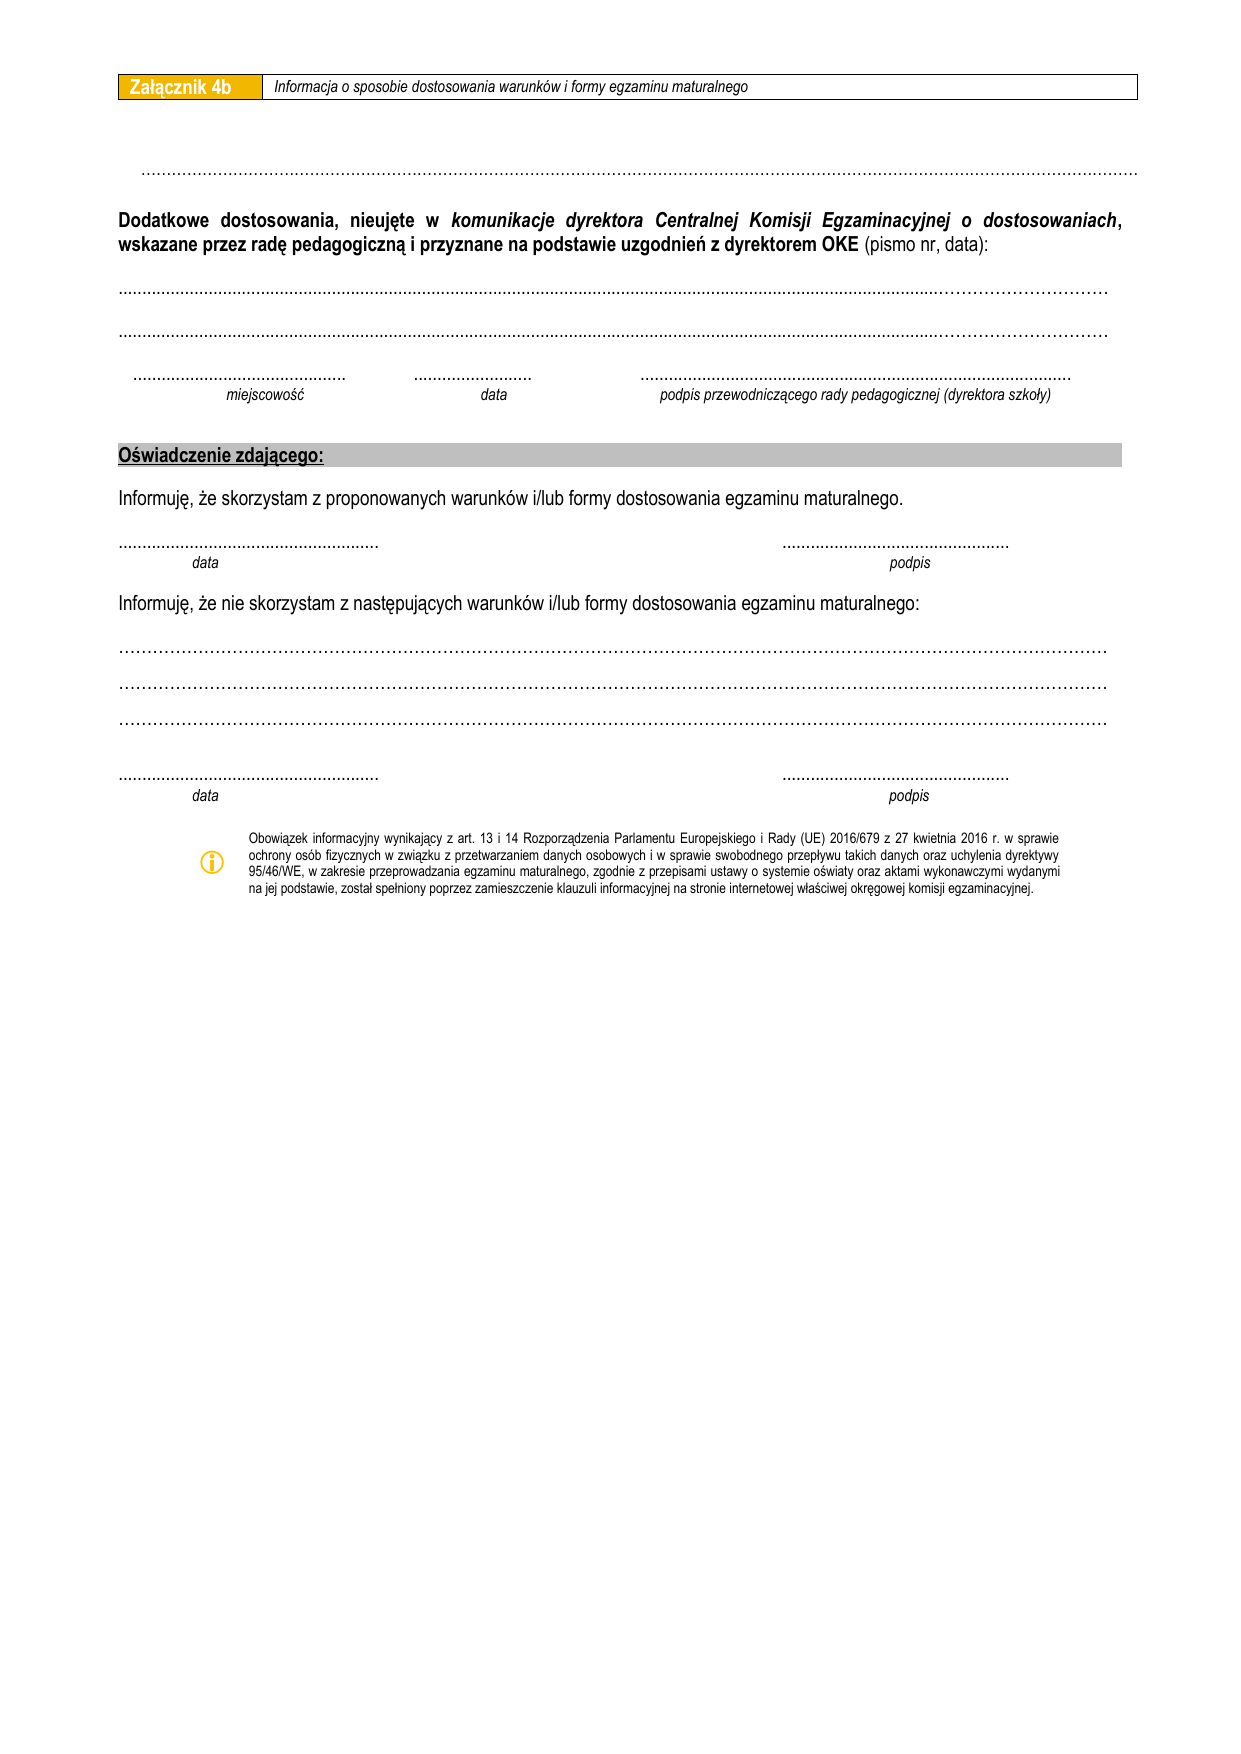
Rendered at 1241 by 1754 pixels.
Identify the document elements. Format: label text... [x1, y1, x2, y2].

table_header ............................................. [125, 361, 406, 385]
text Dodatkowe dostosowania, nieujęte w komunikacje dyrektora Centralnej Komisji Egzaminacyjnej o dostosowaniach, wskazane przez radę pedagogiczną i przyznane na podstawie uzgodnień z dyrektorem OKE (pismo nr, data): [118, 208, 1122, 256]
table_header ......................... [406, 361, 583, 385]
text Oświadczenie zdającego: [118, 443, 1122, 467]
text Informuję, że nie skorzystam z następujących warunków i/lub formy dostosowania egzaminu maturalnego: [118, 591, 1122, 615]
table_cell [129, 148, 1162, 193]
text Informuję, że skorzystam z proponowanych warunków i/lub formy dostosowania egzaminu maturalnego. [118, 486, 1122, 510]
text data podpis [192, 785, 1122, 804]
table_cell miejscowość [125, 385, 406, 404]
table_cell podpis przewodniczącego rady pedagogicznej (dyrektora szkoły) [583, 385, 1129, 404]
text .............................................................................................................................................................................………………………… [118, 275, 1122, 299]
table_cell data [406, 385, 583, 404]
text ……………………………………………………………………………………………………………………………………………………………………………………………………………………………………………………………………………………………………………………………………………………………………………………………………………………………………………………………………………… [118, 634, 1122, 730]
text .............................................................................................................................................................................………………………… [118, 318, 1122, 342]
text ....................................................... ................................................ [118, 529, 1122, 553]
text ....................................................... ................................................ [118, 761, 1122, 785]
table_header ........................................................................................... [583, 361, 1129, 385]
text data podpis [192, 553, 1122, 572]
